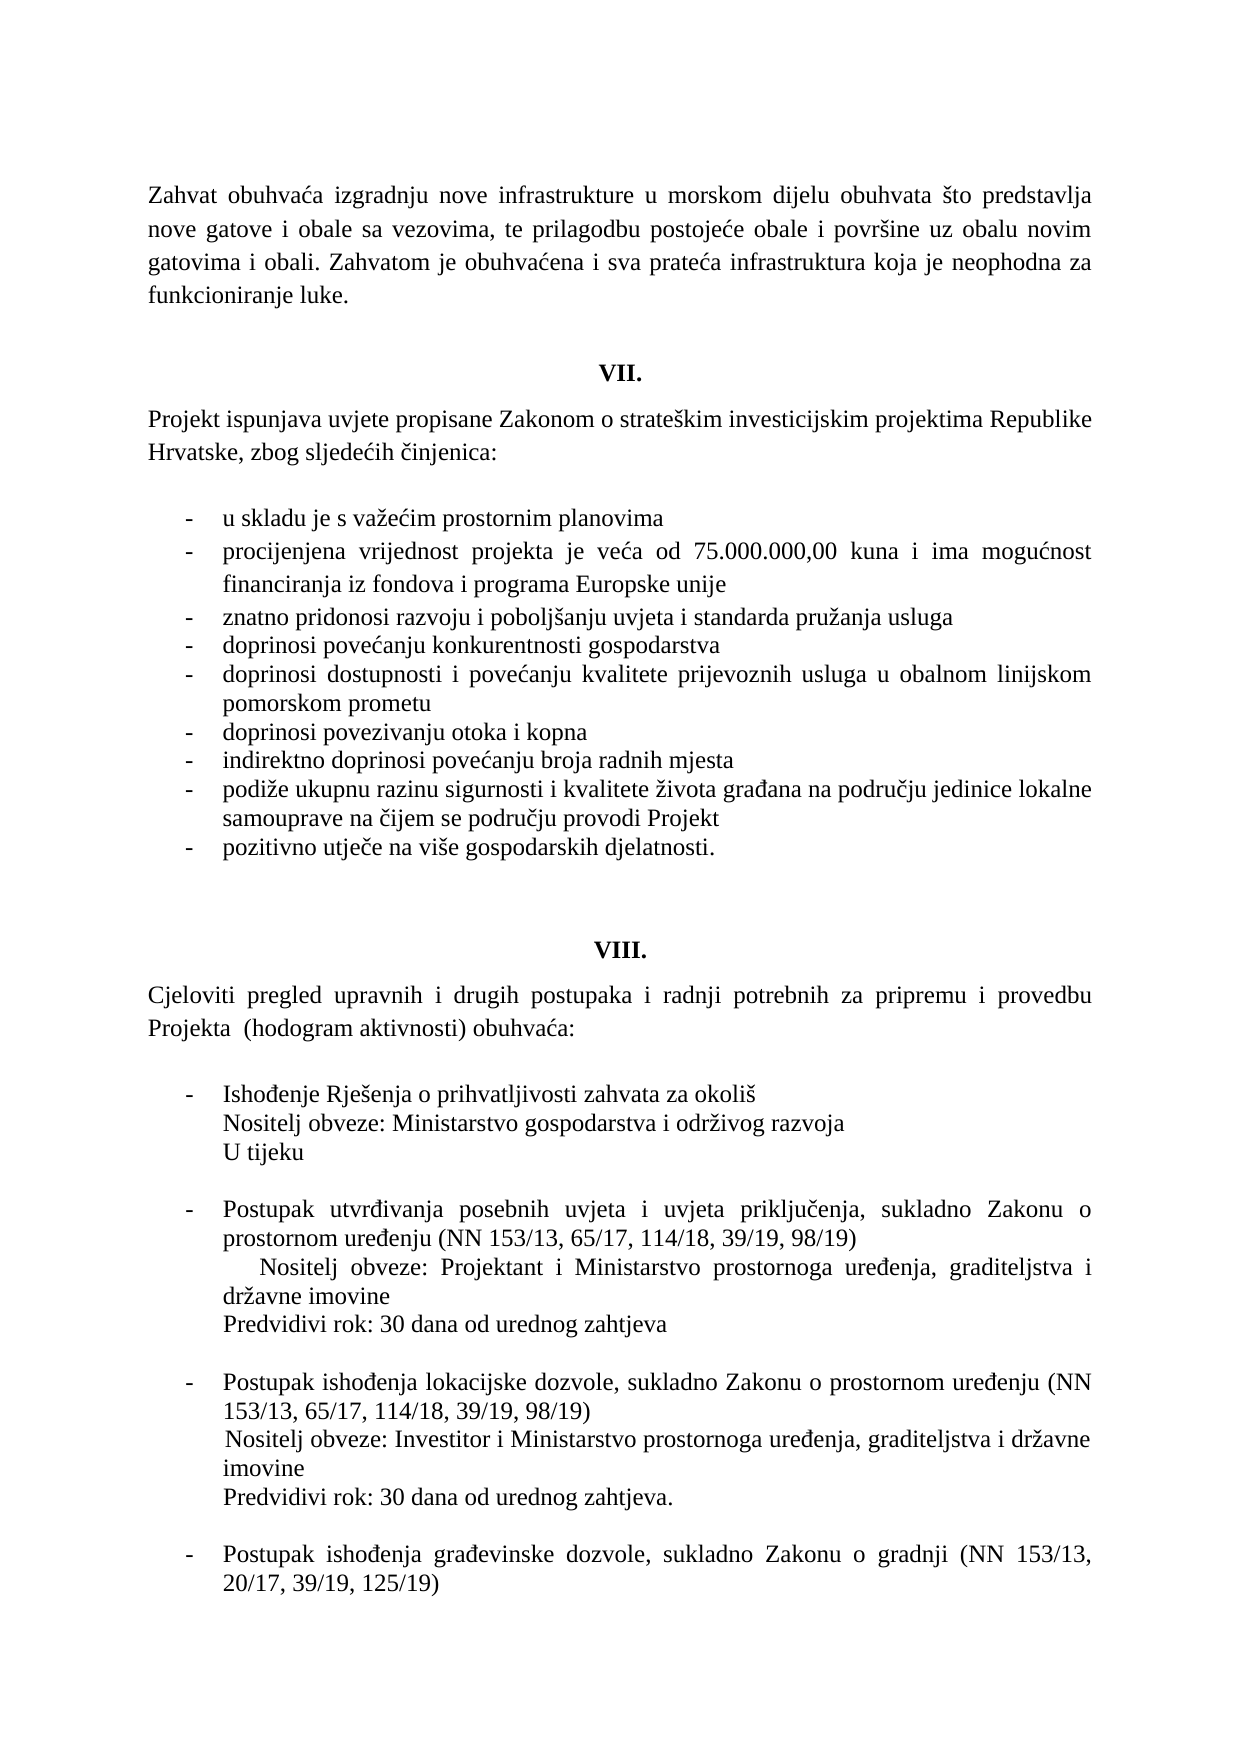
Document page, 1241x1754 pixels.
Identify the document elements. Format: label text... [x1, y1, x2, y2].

list Ishođenje Rješenja o prihvatljivosti zahvata za okoliš [185, 1079, 1093, 1108]
list VII. [148, 358, 1093, 387]
list u skladu je s važećim prostornim planovima [185, 503, 1093, 532]
list doprinosi povećanju konkurentnosti gospodarstva [185, 631, 1093, 659]
text VIII. [148, 935, 1093, 964]
list Postupak utvrđivanja posebnih uvjeta i uvjeta priključenja, sukladno Zakonu o prostornom uređenju (NN 153/13, 65/17, 114/18, 39/19, 98/19) [185, 1194, 1093, 1252]
list Postupak ishođenja građevinske dozvole, sukladno Zakonu o gradnji (NN 153/13, 20/17, 39/19, 125/19) [185, 1539, 1093, 1597]
list Zahvat obuhvaća izgradnju nove infrastrukture u morskom dijelu obuhvata što predstavlja nove gatove i obale sa vezovima, te prilagodbu postojeće obale i površine uz obalu novim gatovima i obali. Zahvatom je obuhvaćena i sva prateća infrastruktura koja je neophodna za funkcioniranje luke. [148, 181, 1093, 308]
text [185, 1424, 1093, 1482]
list indirektno doprinosi povećanju broja radnih mjesta [185, 746, 1093, 774]
text Predvidivi rok: 30 dana od urednog zahtjeva. [185, 1482, 1093, 1511]
text Predvidivi rok: 30 dana od urednog zahtjeva [185, 1309, 1093, 1338]
list podiže ukupnu razinu sigurnosti i kvalitete života građana na području jedinice lokalne samouprave na čijem se području provodi Projekt [185, 774, 1093, 832]
text Nositelj obveze: Projektant i Ministarstvo prostornoga uređenja, graditeljstva i državne imovine [185, 1252, 1093, 1309]
list procijenjena vrijednost projekta je veća od 75.000.000,00 kuna i ima mogućnost financiranja iz fondova i programa Europske unije [185, 536, 1093, 598]
list Projekt ispunjava uvjete propisane Zakonom o strateškim investicijskim projektima Republike Hrvatske, zbog sljedećih činjenica: [148, 404, 1093, 466]
list doprinosi povezivanju otoka i kopna [185, 717, 1093, 746]
list znatno pridonosi razvoju i poboljšanju uvjeta i standarda pružanja usluga [185, 602, 1093, 631]
list pozitivno utječe na više gospodarskih djelatnosti. [185, 832, 1093, 861]
text U tijeku [223, 1137, 1093, 1166]
text Cjeloviti pregled upravnih i drugih postupaka i radnji potrebnih za pripremu i provedbu Projekta (hodogram aktivnosti) obuhvaća: [148, 980, 1093, 1042]
list Postupak ishođenja lokacijske dozvole, sukladno Zakonu o prostornom uređenju (NN 153/13, 65/17, 114/18, 39/19, 98/19) [185, 1367, 1093, 1424]
list doprinosi dostupnosti i povećanju kvalitete prijevoznih usluga u obalnom linijskom pomorskom prometu [185, 659, 1093, 717]
text Nositelj obveze: Ministarstvo gospodarstva i održivog razvoja [223, 1108, 1093, 1137]
